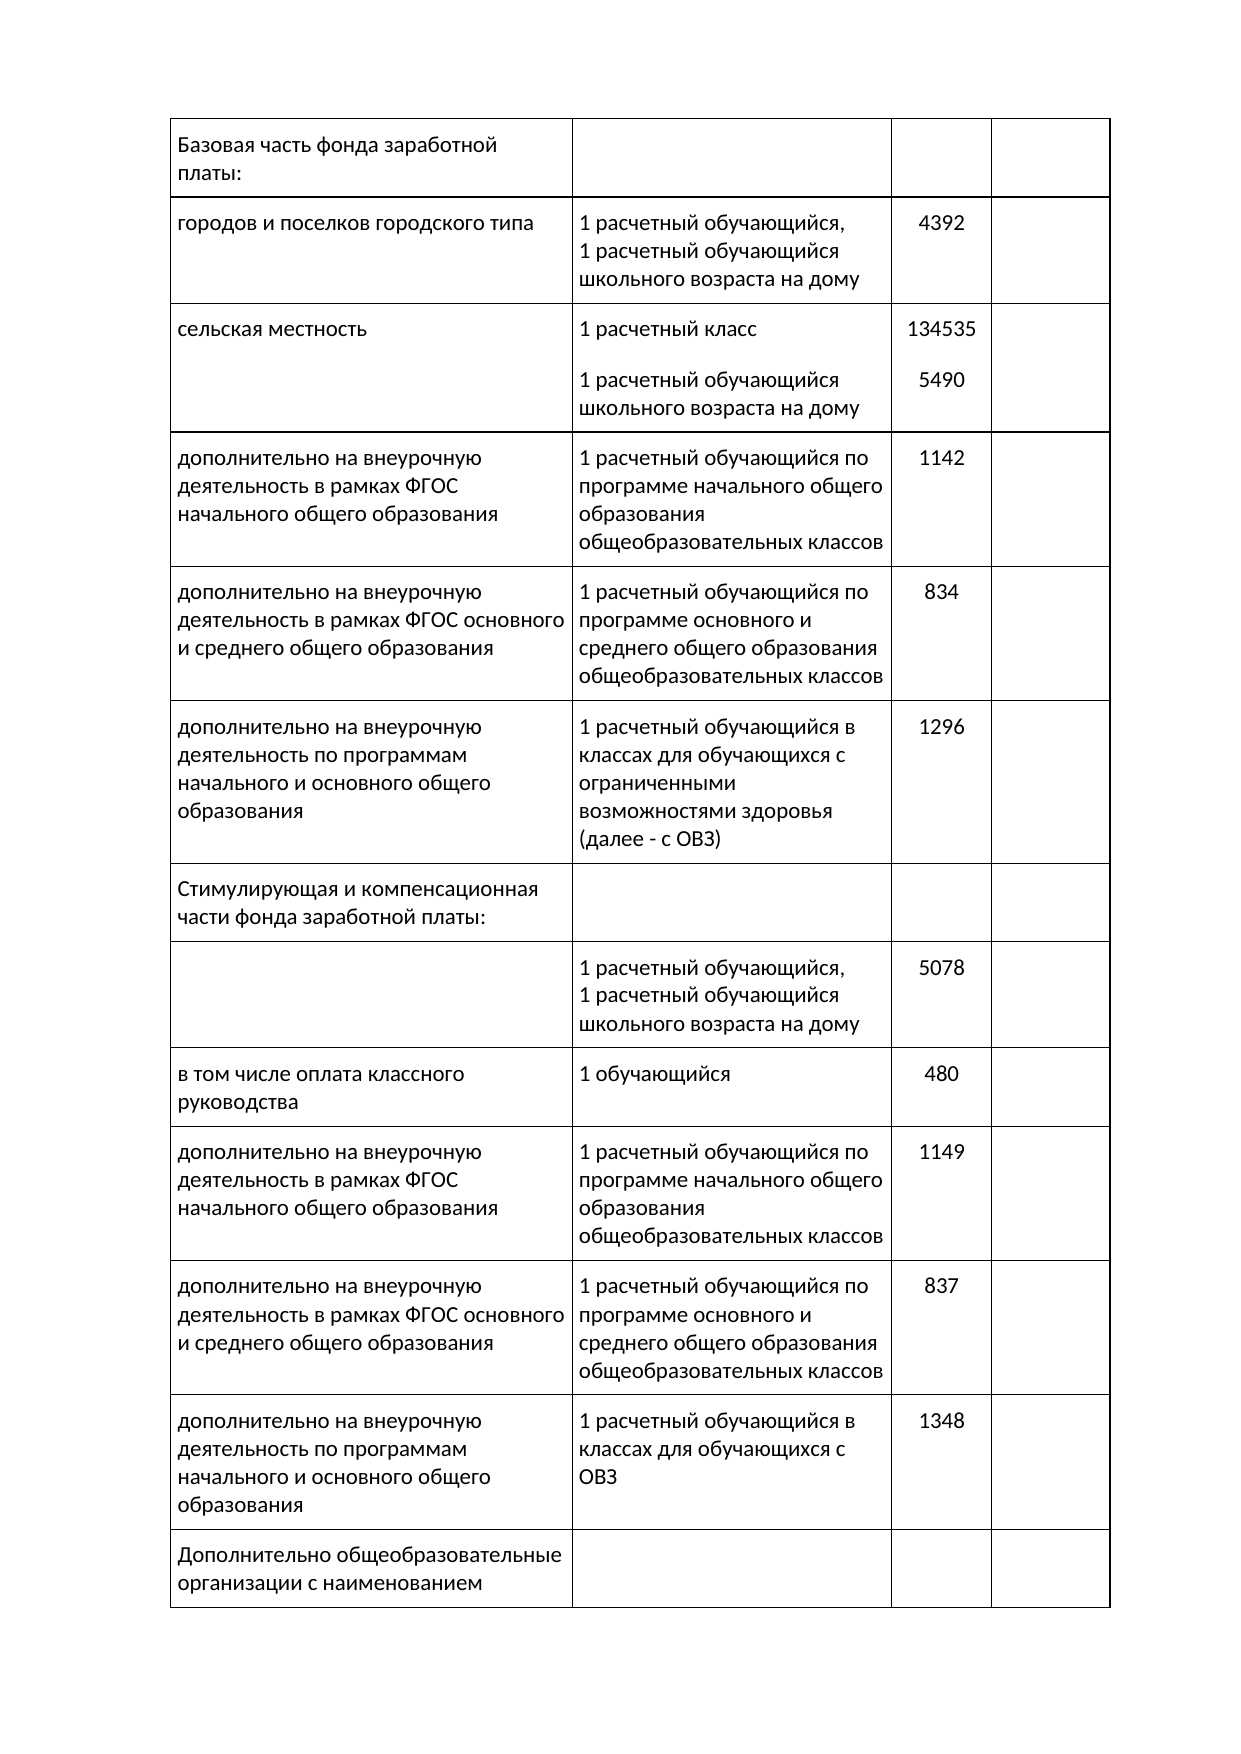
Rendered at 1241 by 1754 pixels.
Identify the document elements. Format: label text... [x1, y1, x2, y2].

table_cell 1 расчетный обучающийся, 1 расчетный обучающийся школьного возраста на дому [573, 198, 891, 303]
table_cell 5490 [892, 353, 991, 431]
table_cell 1296 [892, 701, 991, 863]
table_cell 1 расчетный обучающийся школьного возраста на дому [573, 353, 891, 431]
table_cell [992, 567, 1109, 700]
table_cell 1 обучающийся [573, 1048, 891, 1126]
table_cell 5078 [892, 942, 991, 1047]
table_cell 1 расчетный обучающийся по программе основного и среднего общего образования общеобразовательных классов [573, 567, 891, 700]
table_cell в том числе оплата классного руководства [171, 1048, 572, 1126]
table_cell [171, 942, 572, 1047]
table_cell 1 расчетный обучающийся по программе начального общего образования общеобразовательных классов [573, 433, 891, 566]
table_cell [573, 1530, 891, 1607]
table_cell 1 расчетный обучающийся в классах для обучающихся с ОВЗ [573, 1395, 891, 1529]
table_cell [992, 1530, 1109, 1607]
table_cell [992, 1127, 1109, 1260]
table_cell 1 расчетный обучающийся в классах для обучающихся с ограниченными возможностями здоровья (далее - с ОВЗ) [573, 701, 891, 863]
table_cell [992, 304, 1109, 353]
table_cell 1348 [892, 1395, 991, 1529]
table_cell 837 [892, 1261, 991, 1394]
table_cell [992, 353, 1109, 431]
table_cell 834 [892, 567, 991, 700]
table_cell 1149 [892, 1127, 991, 1260]
table_cell [992, 1395, 1109, 1529]
table_cell 480 [892, 1048, 991, 1126]
table_cell [892, 119, 991, 196]
table_cell дополнительно на внеурочную деятельность в рамках ФГОС начального общего образования [171, 1127, 572, 1260]
table_cell [992, 1048, 1109, 1126]
table_cell 134535 [892, 304, 991, 353]
table_cell Стимулирующая и компенсационная части фонда заработной платы: [171, 864, 572, 941]
table_cell 4392 [892, 198, 991, 303]
table_cell [892, 1530, 991, 1607]
table_cell дополнительно на внеурочную деятельность по программам начального и основного общего образования [171, 701, 572, 863]
table_cell [992, 433, 1109, 566]
table_cell дополнительно на внеурочную деятельность в рамках ФГОС основного и среднего общего образования [171, 1261, 572, 1394]
table_cell дополнительно на внеурочную деятельность в рамках ФГОС начального общего образования [171, 433, 572, 566]
table_cell 1 расчетный класс [573, 304, 891, 353]
table_cell 1 расчетный обучающийся по программе основного и среднего общего образования общеобразовательных классов [573, 1261, 891, 1394]
table_cell [992, 942, 1109, 1047]
table_cell дополнительно на внеурочную деятельность в рамках ФГОС основного и среднего общего образования [171, 567, 572, 700]
table_cell [992, 119, 1109, 196]
table_cell сельская местность [171, 304, 572, 431]
table_cell Базовая часть фонда заработной платы: [171, 119, 572, 196]
table_cell 1142 [892, 433, 991, 566]
table_cell 1 расчетный обучающийся по программе начального общего образования общеобразовательных классов [573, 1127, 891, 1260]
table_cell [992, 701, 1109, 863]
table_cell [573, 119, 891, 196]
table_cell 1 расчетный обучающийся, 1 расчетный обучающийся школьного возраста на дому [573, 942, 891, 1047]
table_cell [573, 864, 891, 941]
table_cell [992, 864, 1109, 941]
table_cell городов и поселков городского типа [171, 198, 572, 303]
table_cell [892, 864, 991, 941]
table_cell [992, 198, 1109, 303]
table_cell дополнительно на внеурочную деятельность по программам начального и основного общего образования [171, 1395, 572, 1529]
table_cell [171, 1530, 572, 1607]
table_cell [992, 1261, 1109, 1394]
